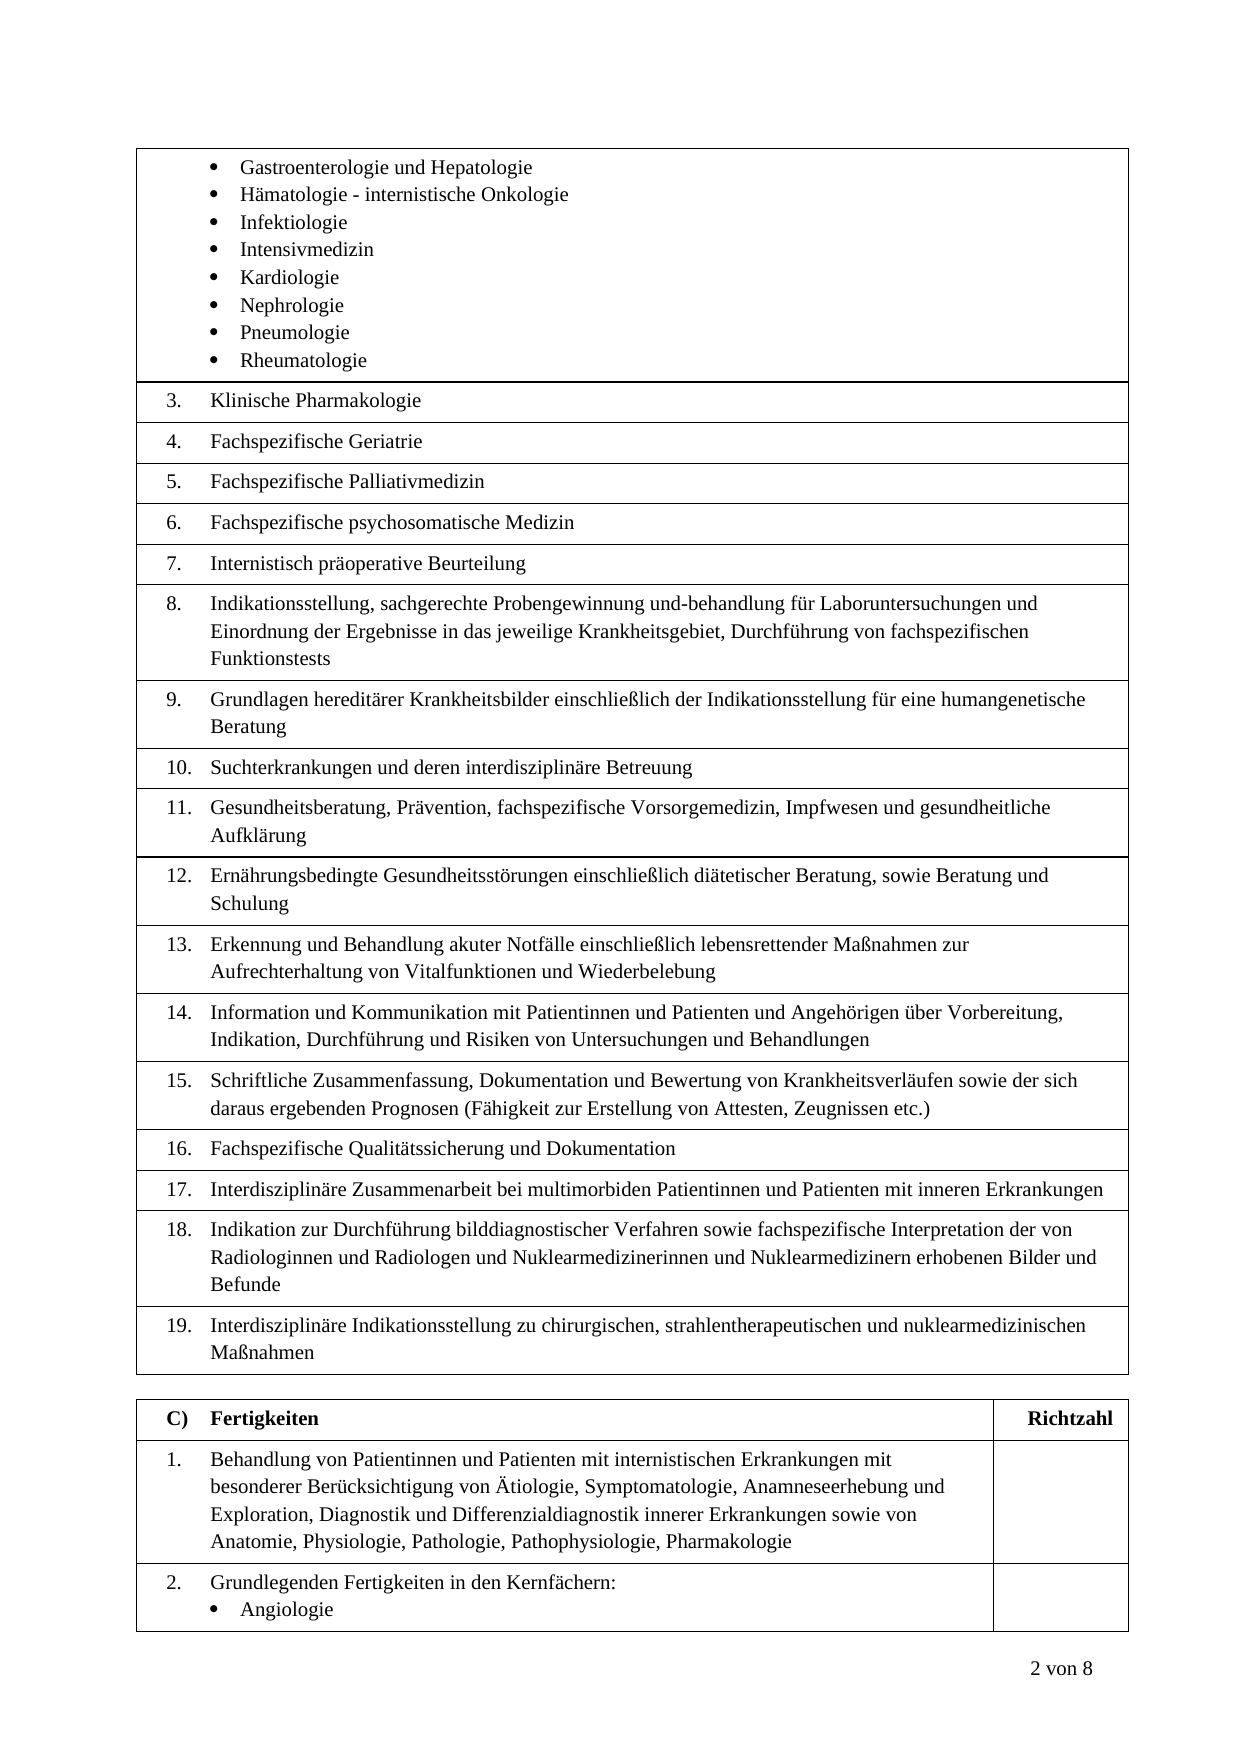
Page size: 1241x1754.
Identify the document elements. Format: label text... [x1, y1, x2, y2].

table_cell Fachspezifische psychosomatische Medizin [137, 504, 1128, 543]
table_header Richtzahl [994, 1400, 1128, 1439]
table_cell Interdisziplinäre Indikationsstellung zu chirurgischen, strahlentherapeutischen und nuklearmedizinischen Maßnahmen [137, 1307, 1128, 1374]
table_cell Information und Kommunikation mit Patientinnen und Patienten und Angehörigen über Vorbereitung, Indikation, Durchführung und Risiken von Untersuchungen und Behandlungen [137, 994, 1128, 1061]
table_cell Ernährungsbedingte Gesundheitsstörungen einschließlich diätetischer Beratung, sowie Beratung und Schulung [137, 858, 1128, 924]
table_cell [994, 1564, 1128, 1631]
table_cell [994, 1441, 1128, 1563]
table_cell Klinische Pharmakologie [137, 383, 1128, 422]
table_cell Grundlagen hereditärer Krankheitsbilder einschließlich der Indikationsstellung für eine humangenetische Beratung [137, 681, 1128, 748]
table_cell Gesundheitsberatung, Prävention, fachspezifische Vorsorgemedizin, Impfwesen und gesundheitliche Aufklärung [137, 789, 1128, 856]
table_cell Interdisziplinäre Zusammenarbeit bei multimorbiden Patientinnen und Patienten mit inneren Erkrankungen [137, 1171, 1128, 1210]
table_cell Fachspezifische Qualitätssicherung und Dokumentation [137, 1130, 1128, 1169]
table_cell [137, 1564, 993, 1631]
table_cell Suchterkrankungen und deren interdisziplinäre Betreuung [137, 749, 1128, 788]
table_cell Behandlung von Patientinnen und Patienten mit internistischen Erkrankungen mit besonderer Berücksichtigung von Ätiologie, Symptomatologie, Anamneseerhebung und Exploration, Diagnostik und Differenzialdiagnostik innerer Erkrankungen sowie von Anatomie, Physiologie, Pathologie, Pathophysiologie, Pharmakologie [137, 1441, 993, 1563]
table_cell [137, 149, 1128, 381]
table_cell Indikationsstellung, sachgerechte Probengewinnung und-behandlung für Laboruntersuchungen und Einordnung der Ergebnisse in das jeweilige Krankheitsgebiet, Durchführung von fachspezifischen Funktionstests [137, 585, 1128, 680]
table_cell Indikation zur Durchführung bilddiagnostischer Verfahren sowie fachspezifische Interpretation der von Radiologinnen und Radiologen und Nuklearmedizinerinnen und Nuklearmedizinern erhobenen Bilder und Befunde [137, 1211, 1128, 1306]
table_cell Fachspezifische Palliativmedizin [137, 464, 1128, 503]
table_cell Schriftliche Zusammenfassung, Dokumentation und Bewertung von Krankheitsverläufen sowie der sich daraus ergebenden Prognosen (Fähigkeit zur Erstellung von Attesten, Zeugnissen etc.) [137, 1062, 1128, 1129]
table_cell Erkennung und Behandlung akuter Notfälle einschließlich lebensrettender Maßnahmen zur Aufrechterhaltung von Vitalfunktionen und Wiederbelebung [137, 926, 1128, 993]
table_cell Internistisch präoperative Beurteilung [137, 545, 1128, 584]
table_cell Fachspezifische Geriatrie [137, 423, 1128, 462]
table_header C) Fertigkeiten [137, 1400, 993, 1439]
